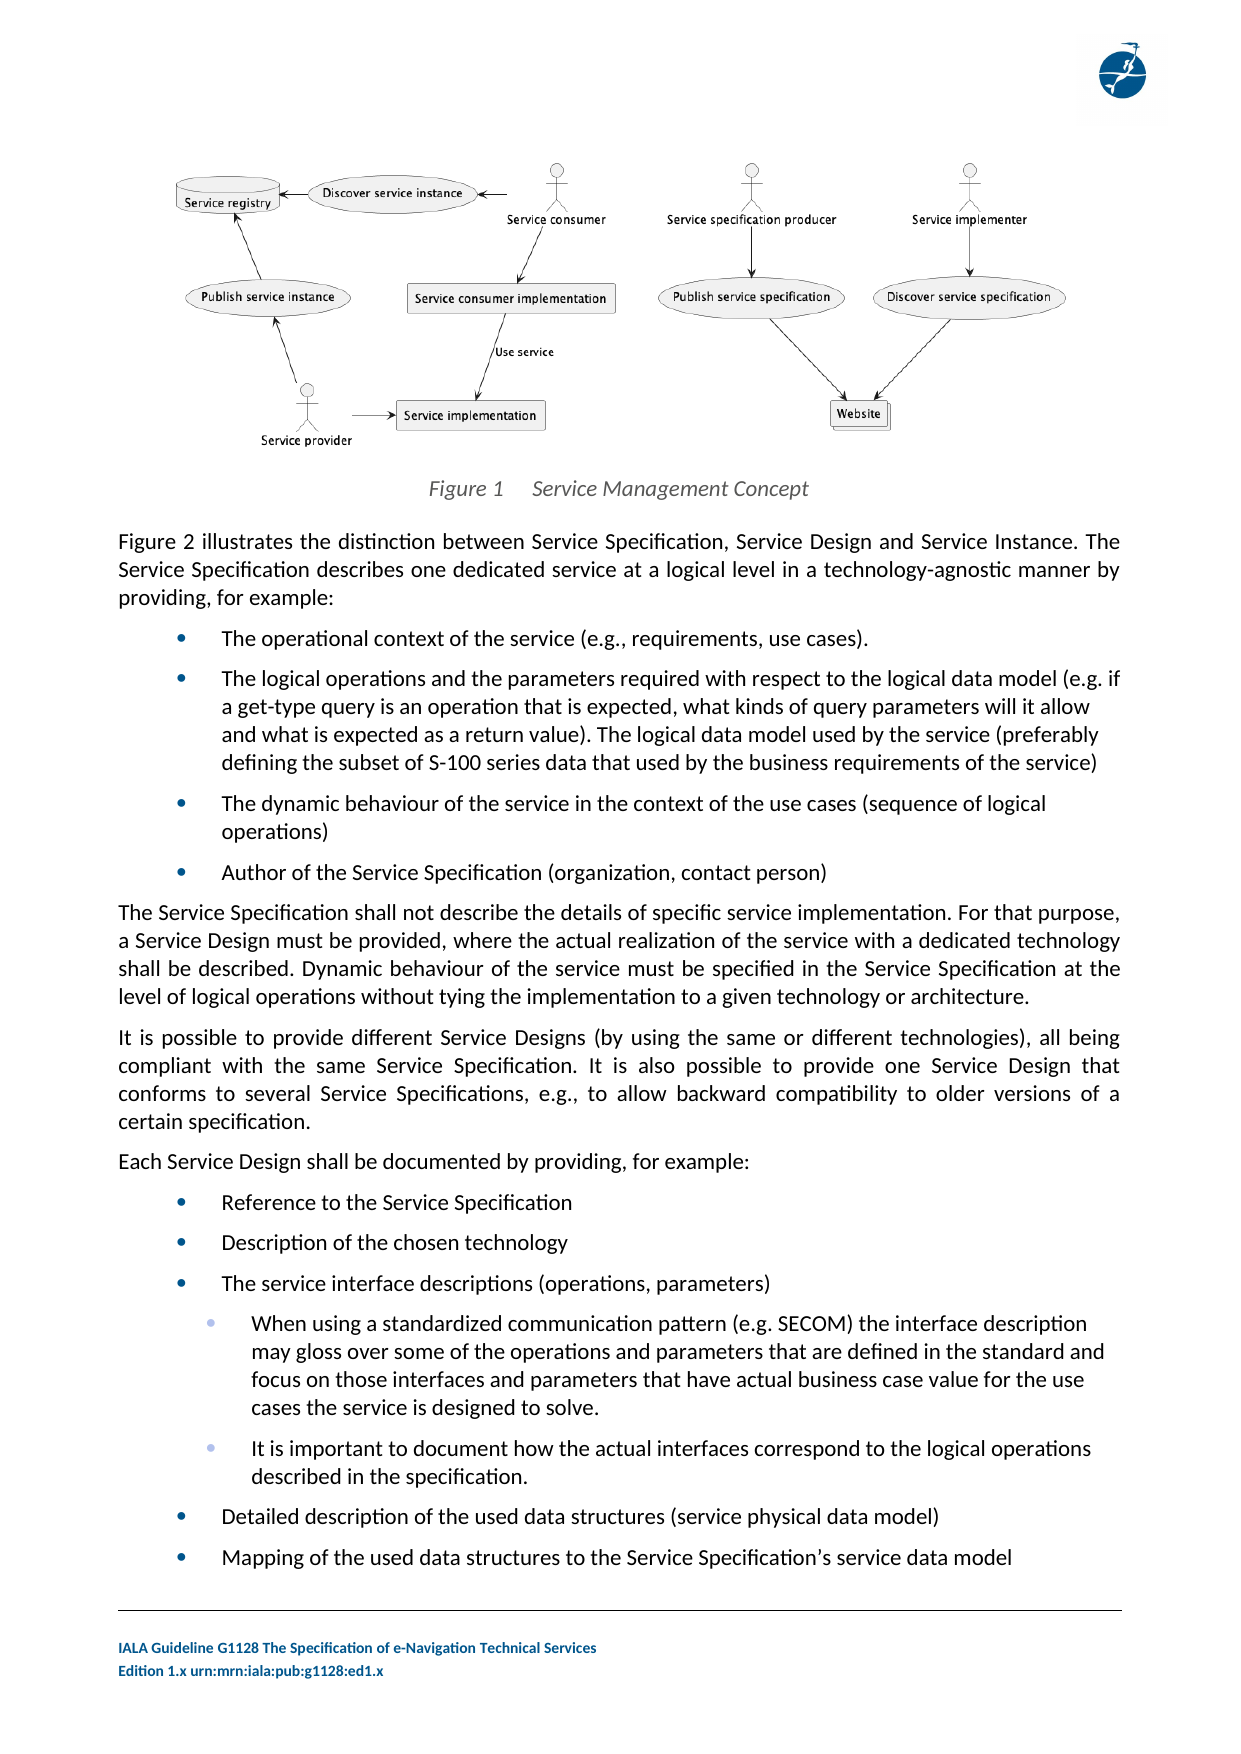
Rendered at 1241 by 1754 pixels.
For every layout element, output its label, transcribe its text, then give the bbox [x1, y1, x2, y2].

text The operational context of the service (e.g., requirements, use cases). [177, 624, 1122, 652]
text Detailed description of the used data structures (service physical data model) [177, 1502, 1122, 1531]
text Figure 2 illustrates the distinction between Service Specification, Service Design and Service Instance. The Service Specification describes one dedicated service at a logical level in a technology-agnostic manner by providing, for example: [118, 527, 1122, 611]
text Mapping of the used data structures to the Service Specification’s service data model [177, 1543, 1122, 1571]
text The logical operations and the parameters required with respect to the logical data model (e.g. if a get-type query is an operation that is expected, what kinds of query parameters will it allow and what is expected as a return value). The logical data model used by the service (preferably defining the subset of S-100 series data that used by the business requirements of the service) [177, 664, 1122, 777]
text It is important to document how the actual interfaces correspond to the logical operations described in the specification. [207, 1434, 1122, 1490]
text Description of the chosen technology [177, 1228, 1122, 1256]
text When using a standardized communication pattern (e.g. SECOM) the interface description may gloss over some of the operations and parameters that are defined in the standard and focus on those interfaces and parameters that have actual business case value for the use cases the service is designed to solve. [207, 1309, 1122, 1421]
text Service Management Concept [118, 474, 1122, 502]
text The service interface descriptions (operations, parameters) [177, 1269, 1122, 1297]
text The Service Specification shall not describe the details of specific service implementation. For that purpose, a Service Design must be provided, where the actual realization of the service with a dedicated technology shall be described. Dynamic behaviour of the service must be specified in the Service Specification at the level of logical operations without tying the implementation to a given technology or architecture. [118, 898, 1122, 1010]
picture [171, 158, 1069, 450]
text The dynamic behaviour of the service in the context of the use cases (sequence of logical operations) [177, 789, 1122, 845]
text Each Service Design shall be documented by providing, for example: [118, 1147, 1122, 1175]
text It is possible to provide different Service Designs (by using the same or different technologies), all being compliant with the same Service Specification. It is also possible to provide one Service Design that conforms to several Service Specifications, e.g., to allow backward compatibility to older versions of a certain specification. [118, 1023, 1122, 1135]
text Author of the Service Specification (organization, contact person) [177, 858, 1122, 886]
text Reference to the Service Specification [177, 1188, 1122, 1216]
picture [1076, 34, 1169, 126]
